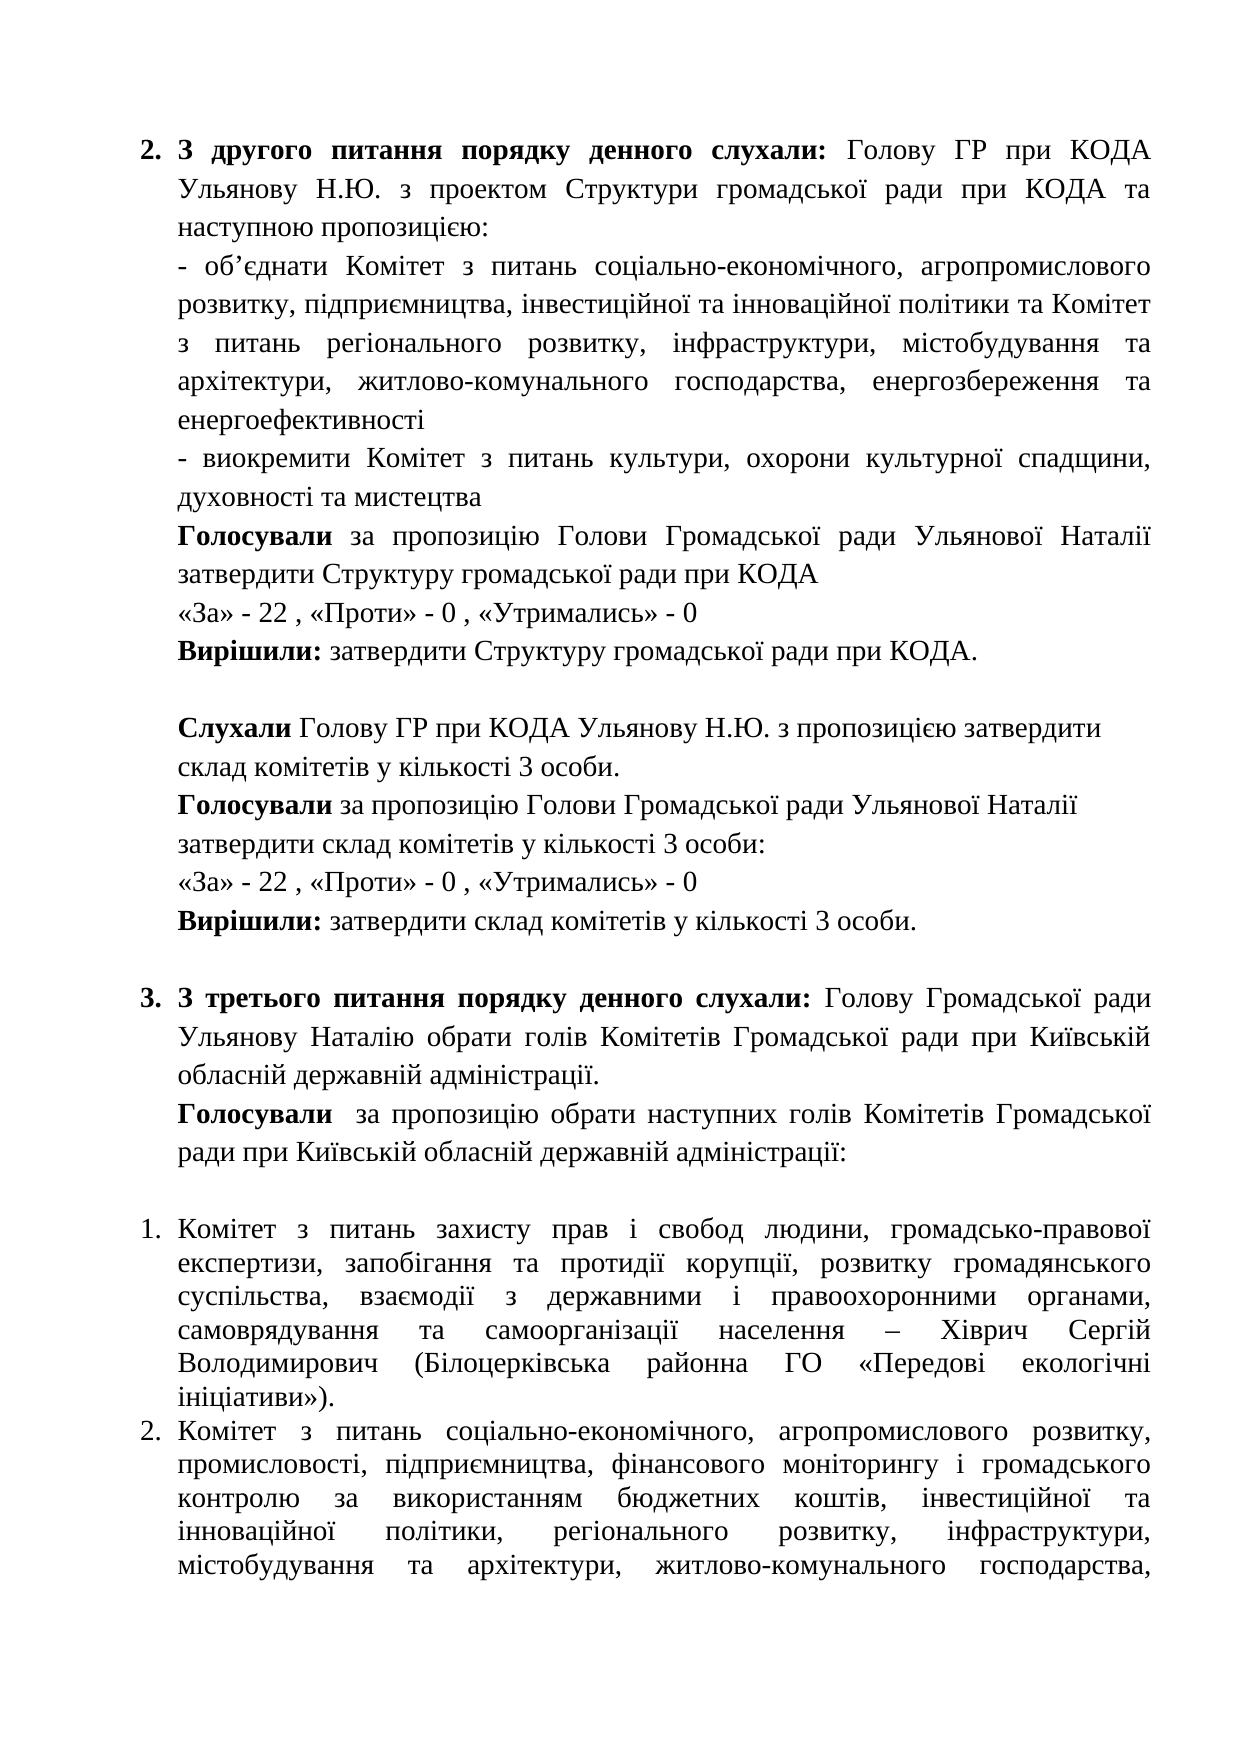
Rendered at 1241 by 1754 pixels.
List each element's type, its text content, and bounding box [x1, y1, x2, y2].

list Комітет з питань захисту прав і свобод людини, громадсько-правової експертизи, запобігання та протидії корупції, розвитку громадянського суспільства, взаємодії з державними і правоохоронними органами, самоврядування та самоорганізації населення – Хіврич Сергій Володимирович (Білоцерківська районна ГО «Передові екологічні ініціативи»). [140, 1211, 1152, 1413]
text Вирішили: затвердити Структуру громадської ради при КОДА. [177, 633, 1152, 667]
list З другого питання порядку денного слухали: Голову ГР при КОДА Ульянову Н.Ю. з проектом Структури громадської ради при КОДА та наступною пропозицією: [140, 132, 1152, 243]
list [140, 1413, 1152, 1580]
text - виокремити Комітет з питань культури, охорони культурної спадщини, духовності та мистецтва [177, 441, 1152, 513]
text Голосували за пропозицію Голови Громадської ради Ульянової Наталії затвердити Структуру громадської ради при КОДА [177, 518, 1152, 590]
text «За» - 22 , «Проти» - 0 , «Утримались» - 0 [177, 864, 1152, 898]
text Слухали Голову ГР при КОДА Ульянову Н.Ю. з пропозицією затвердити склад комітетів у кількості 3 особи. [177, 710, 1152, 782]
text Голосували за пропозицію обрати наступних голів Комітетів Громадської ради при Київській обласній державній адміністрації: [177, 1096, 1152, 1168]
text «За» - 22 , «Проти» - 0 , «Утримались» - 0 [177, 595, 1152, 628]
text - об’єднати Комітет з питань соціально-економічного, агропромислового розвитку, підприємництва, інвестиційної та інноваційної політики та Комітет з питань регіонального розвитку, інфраструктури, містобудування та архітектури, житлово-комунального господарства, енергозбереження та енергоефективності [177, 248, 1152, 436]
text Голосували за пропозицію Голови Громадської ради Ульянової Наталії затвердити склад комітетів у кількості 3 особи: [177, 787, 1152, 859]
text Вирішили: затвердити склад комітетів у кількості 3 особи. [177, 903, 1152, 937]
list З третього питання порядку денного слухали: Голову Громадської ради Ульянову Наталію обрати голів Комітетів Громадської ради при Київській обласній державній адміністрації. [140, 980, 1152, 1091]
